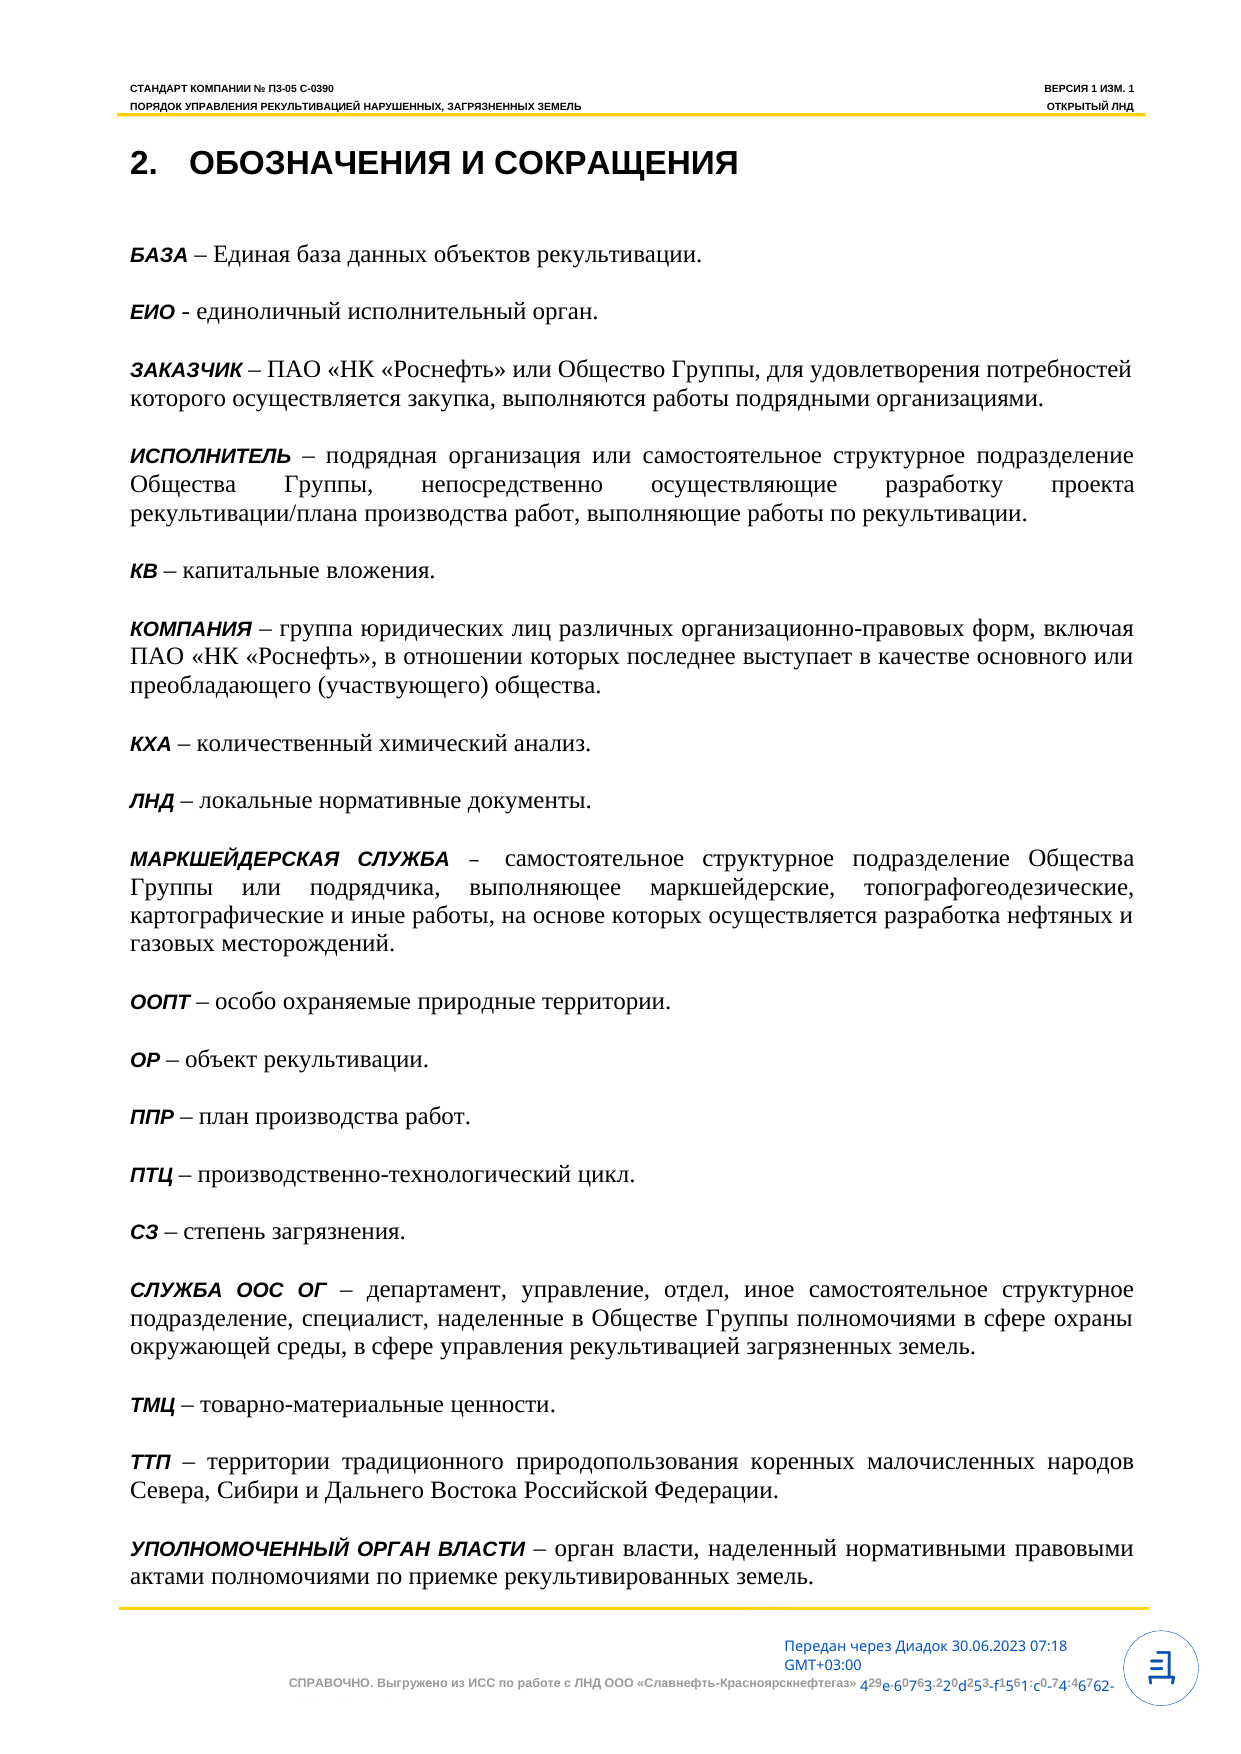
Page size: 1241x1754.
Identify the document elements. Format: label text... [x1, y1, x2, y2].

text ТТП – территории традиционного природопользования коренных малочисленных народов Севера, Сибири и Дальнего Востока Российской Федерации. [130, 1446, 1134, 1504]
text КВ – капитальные вложения. [130, 555, 1159, 584]
text ОР – объект рекультивации. [130, 1044, 1159, 1072]
text СЛУЖБА ООС ОГ – департамент, управление, отдел, иное самостоятельное структурное подразделение, специалист, наделенные в Обществе Группы полномочиями в сфере охраны окружающей среды, в сфере управления рекультивацией загрязненных земель. [130, 1274, 1134, 1360]
text КОМПАНИЯ – группа юридических лиц различных организационно-правовых форм, включая ПАО «НК «Роснефть», в отношении которых последнее выступает в качестве основного или преобладающего (участвующего) общества. [130, 613, 1134, 699]
text КХА – количественный химический анализ. [130, 728, 1159, 756]
text ИСПОЛНИТЕЛЬ – подрядная организация или самостоятельное структурное подразделение Общества Группы, непосредственно осуществляющие разработку проекта рекультивации/плана производства работ, выполняющие работы по рекультивации. [130, 440, 1135, 526]
picture [709, 1587, 1241, 1734]
text ПТЦ – производственно-технологический цикл. [130, 1159, 1159, 1187]
text ТМЦ – товарно-материальные ценности. [130, 1389, 1159, 1418]
text ЛНД – локальные нормативные документы. [130, 785, 1159, 814]
text МАРКШЕЙДЕРСКАЯ СЛУЖБА – самостоятельное структурное подразделение Общества Группы или подрядчика, выполняющее маркшейдерские, топографогеодезические, картографические и иные работы, на основе которых осуществляется разработка нефтяных и газовых месторождений. [130, 843, 1134, 957]
text БАЗА – Единая база данных объектов рекультивации. [130, 239, 1159, 268]
text СЗ – степень загрязнения. [130, 1216, 1159, 1245]
text ООПТ – особо охраняемые природные территории. [130, 986, 1159, 1015]
text ППР – план производства работ. [130, 1101, 1159, 1130]
text ЕИО - единоличный исполнительный орган. [130, 296, 1159, 325]
text ЗАКАЗЧИК – ПАО «НК «Роснефть» или Общество Группы, для удовлетворения потребностей которого осуществляется закупка, выполняются работы подрядными организациями. [130, 354, 1159, 411]
subtitle ОБОЗНАЧЕНИЯ И СОКРАЩЕНИЯ [130, 143, 1159, 181]
text УПОЛНОМОЧЕННЫЙ ОРГАН ВЛАСТИ – орган власти, наделенный нормативными правовыми актами полномочиями по приемке рекультивированных земель. [130, 1533, 1134, 1590]
